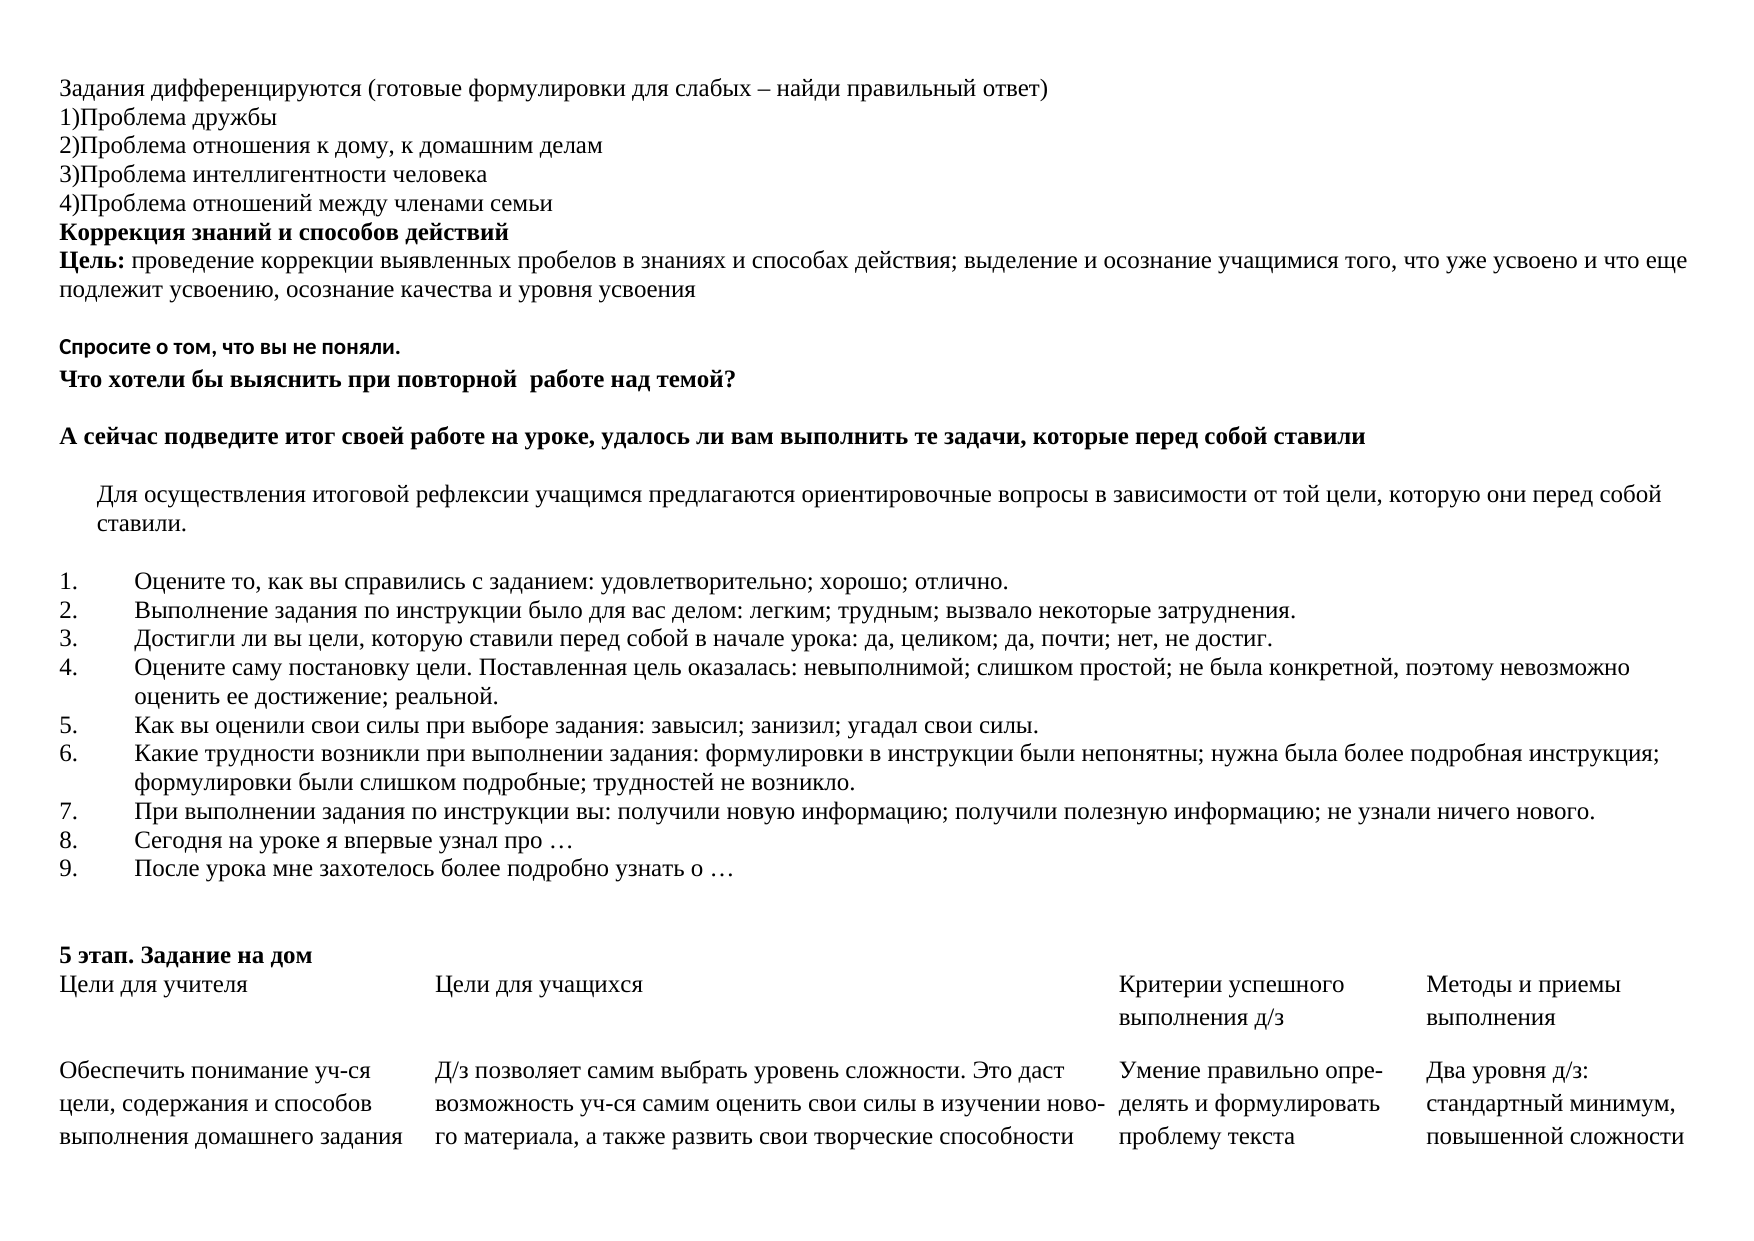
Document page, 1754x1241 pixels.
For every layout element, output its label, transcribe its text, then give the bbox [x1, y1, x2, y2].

table_header Методы и приемы выполнения [1425, 969, 1711, 1055]
table_header Цели для учащихся [434, 969, 1117, 1055]
list При выполнении задания по инструкции вы: получили новую информацию; получили полезную информацию; не узнали ничего нового. [59, 796, 1710, 825]
table_cell Д/з позволяет самим выбрать уровень сложности. Это даст возможность уч-ся самим оценить свои силы в изучении ново-го материала, а также развить свои творческие способности [434, 1055, 1117, 1175]
table_cell Два уровня д/з: стандартный минимум, повышенной сложности [1425, 1055, 1711, 1175]
table_header Критерии успешного выполнения д/з [1118, 969, 1425, 1055]
list Выполнение задания по инструкции было для вас делом: легким; трудным; вызвало некоторые затруднения. [59, 595, 1710, 623]
text 2)Проблема отношения к дому, к домашним делам [59, 131, 1710, 159]
text Для осуществления итоговой рефлексии учащимся предлагаются ориентировочные вопросы в зависимости от той цели, которую они перед собой ставили. [97, 479, 1710, 537]
list Оцените саму постановку цели. Поставленная цель оказалась: невыполнимой; слишком простой; не была конкретной, поэтому невозможно оценить ее достижение; реальной. [59, 652, 1710, 710]
list Сегодня на уроке я впервые узнал про … [59, 825, 1710, 853]
text Что хотели бы выяснить при повторной работе над темой? [59, 364, 1710, 393]
text 4)Проблема отношений между членами семьи [59, 188, 1710, 217]
text Задания дифференцируются (готовые формулировки для слабых – найди правильный ответ) [59, 73, 1710, 102]
list Оцените то, как вы справились с заданием: удовлетворительно; хорошо; отлично. [59, 566, 1710, 595]
text 5 этап. Задание на дом [59, 940, 1710, 969]
text Коррекция знаний и способов действий [59, 217, 1710, 246]
list После урока мне захотелось более подробно узнать о … [59, 853, 1710, 882]
text Цель: проведение коррекции выявленных пробелов в знаниях и способах действия; выделение и осознание учащимися того, что уже усвоено и что еще подлежит усвоению, осознание качества и уровня усвоения [59, 246, 1710, 303]
table_cell Умение правильно опре-делять и формулировать проблему текста [1118, 1055, 1425, 1175]
text 3)Проблема интеллигентности человека [59, 159, 1710, 188]
table_cell Обеспечить понимание уч-ся цели, содержания и способов выполнения домашнего задания [58, 1055, 434, 1175]
text 1)Проблема дружбы [59, 102, 1710, 131]
text А сейчас подведите итог своей работе на уроке, удалось ли вам выполнить те задачи, которые перед собой ставили [59, 421, 1710, 450]
list Достигли ли вы цели, которую ставили перед собой в начале урока: да, целиком; да, почти; нет, не достиг. [59, 623, 1710, 652]
list Какие трудности возникли при выполнении задания: формулировки в инструкции были непонятны; нужна была более подробная инструкция; формулировки были слишком подробные; трудностей не возникло. [59, 738, 1710, 796]
table_header Цели для учителя [58, 969, 434, 1055]
list Как вы оценили свои силы при выборе задания: завысил; занизил; угадал свои силы. [59, 710, 1710, 738]
text Спросите о том, что вы не поняли. [59, 332, 1710, 360]
